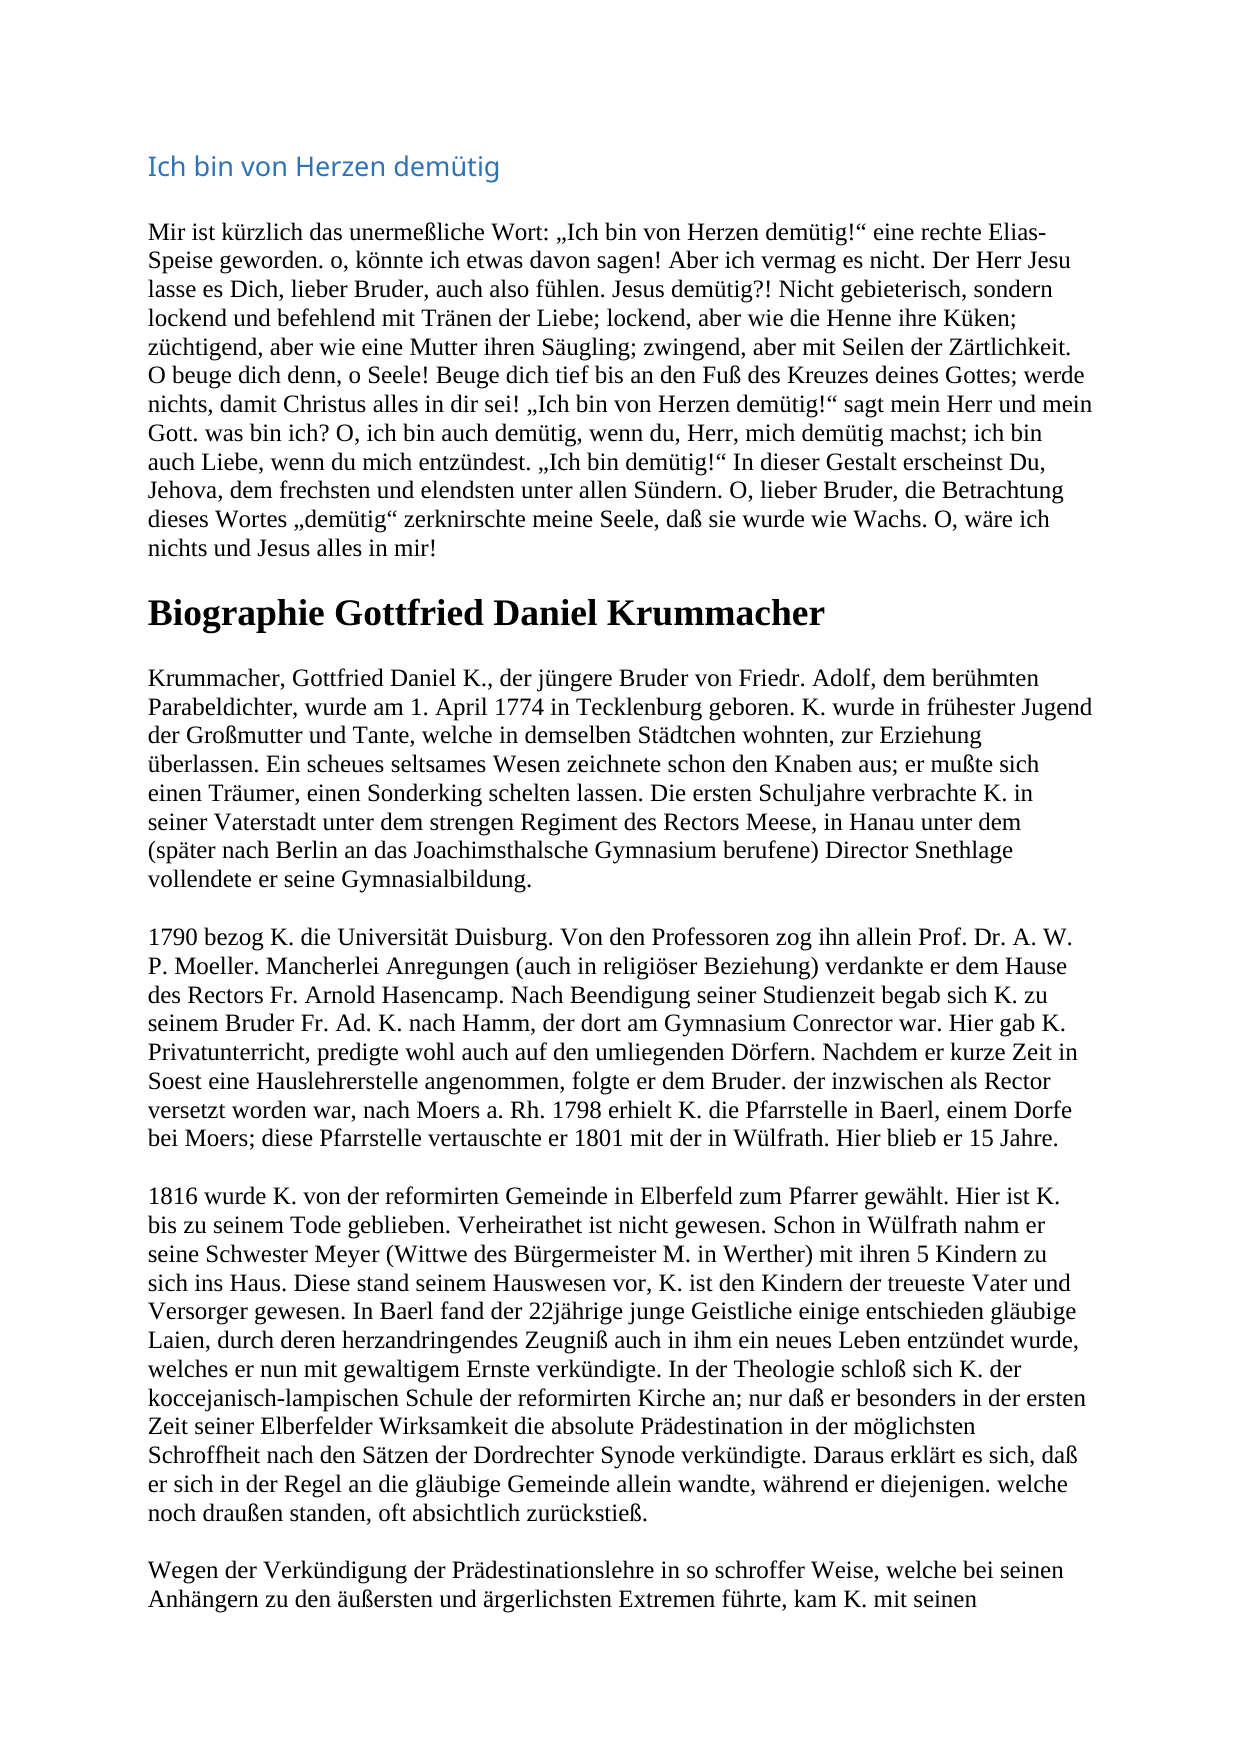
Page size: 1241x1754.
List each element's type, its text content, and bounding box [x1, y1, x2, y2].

text Krummacher, Gottfried Daniel K., der jüngere Bruder von Friedr. Adolf, dem berühmten Parabeldichter, wurde am 1. April 1774 in Tecklenburg geboren. K. wurde in frühester Jugend der Großmutter und Tante, welche in demselben Städtchen wohnten, zur Erziehung überlassen. Ein scheues seltsames Wesen zeichnete schon den Knaben aus; er mußte sich einen Träumer, einen Sonderking schelten lassen. Die ersten Schuljahre verbrachte K. in seiner Vaterstadt unter dem strengen Regiment des Rectors Meese, in Hanau unter dem (später nach Berlin an das Joachimsthalsche Gymnasium berufene) Director Snethlage vollendete er seine Gymnasialbildung. [148, 663, 1093, 893]
subtitle Biographie Gottfried Daniel Krummacher [148, 591, 1093, 634]
subtitle Ich bin von Herzen demütig [148, 148, 1093, 184]
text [148, 1556, 1093, 1613]
text Mir ist kürzlich das unermeßliche Wort: „Ich bin von Herzen demütig!“ eine rechte Elias-Speise geworden. o, könnte ich etwas davon sagen! Aber ich vermag es nicht. Der Herr Jesu lasse es Dich, lieber Bruder, auch also fühlen. Jesus demütig?! Nicht gebieterisch, sondern lockend und befehlend mit Tränen der Liebe; lockend, aber wie die Henne ihre Küken; züchtigend, aber wie eine Mutter ihren Säugling; zwingend, aber mit Seilen der Zärtlichkeit. O beuge dich denn, o Seele! Beuge dich tief bis an den Fuß des Kreuzes deines Gottes; werde nichts, damit Christus alles in dir sei! „Ich bin von Herzen demütig!“ sagt mein Herr und mein Gott. was bin ich? O, ich bin auch demütig, wenn du, Herr, mich demütig machst; ich bin auch Liebe, wenn du mich entzündest. „Ich bin demütig!“ In dieser Gestalt erscheinst Du, Jehova, dem frechsten und elendsten unter allen Sündern. O, lieber Bruder, die Betrachtung dieses Wortes „demütig“ zerknirschte meine Seele, daß sie wurde wie Wachs. O, wäre ich nichts und Jesus alles in mir! [148, 217, 1093, 562]
text 1816 wurde K. von der reformirten Gemeinde in Elberfeld zum Pfarrer gewählt. Hier ist K. bis zu seinem Tode geblieben. Verheirathet ist nicht gewesen. Schon in Wülfrath nahm er seine Schwester Meyer (Wittwe des Bürgermeister M. in Werther) mit ihren 5 Kindern zu sich ins Haus. Diese stand seinem Hauswesen vor, K. ist den Kindern der treueste Vater und Versorger gewesen. In Baerl fand der 22jährige junge Geistliche einige entschieden gläubige Laien, durch deren herzandringendes Zeugniß auch in ihm ein neues Leben entzündet wurde, welches er nun mit gewaltigem Ernste verkündigte. In der Theologie schloß sich K. der koccejanisch-lampischen Schule der reformirten Kirche an; nur daß er besonders in der ersten Zeit seiner Elberfelder Wirksamkeit die absolute Prädestination in der möglichsten Schroffheit nach den Sätzen der Dordrechter Synode verkündigte. Daraus erklärt es sich, daß er sich in der Regel an die gläubige Gemeinde allein wandte, während er diejenigen. welche noch draußen standen, oft absichtlich zurückstieß. [148, 1181, 1093, 1526]
text 1790 bezog K. die Universität Duisburg. Von den Professoren zog ihn allein Prof. Dr. A. W. P. Moeller. Mancherlei Anregungen (auch in religiöser Beziehung) verdankte er dem Hause des Rectors Fr. Arnold Hasencamp. Nach Beendigung seiner Studienzeit begab sich K. zu seinem Bruder Fr. Ad. K. nach Hamm, der dort am Gymnasium Conrector war. Hier gab K. Privatunterricht, predigte wohl auch auf den umliegenden Dörfern. Nachdem er kurze Zeit in Soest eine Hauslehrerstelle angenommen, folgte er dem Bruder. der inzwischen als Rector versetzt worden war, nach Moers a. Rh. 1798 erhielt K. die Pfarrstelle in Baerl, einem Dorfe bei Moers; diese Pfarrstelle vertauschte er 1801 mit der in Wülfrath. Hier blieb er 15 Jahre. [148, 922, 1093, 1152]
